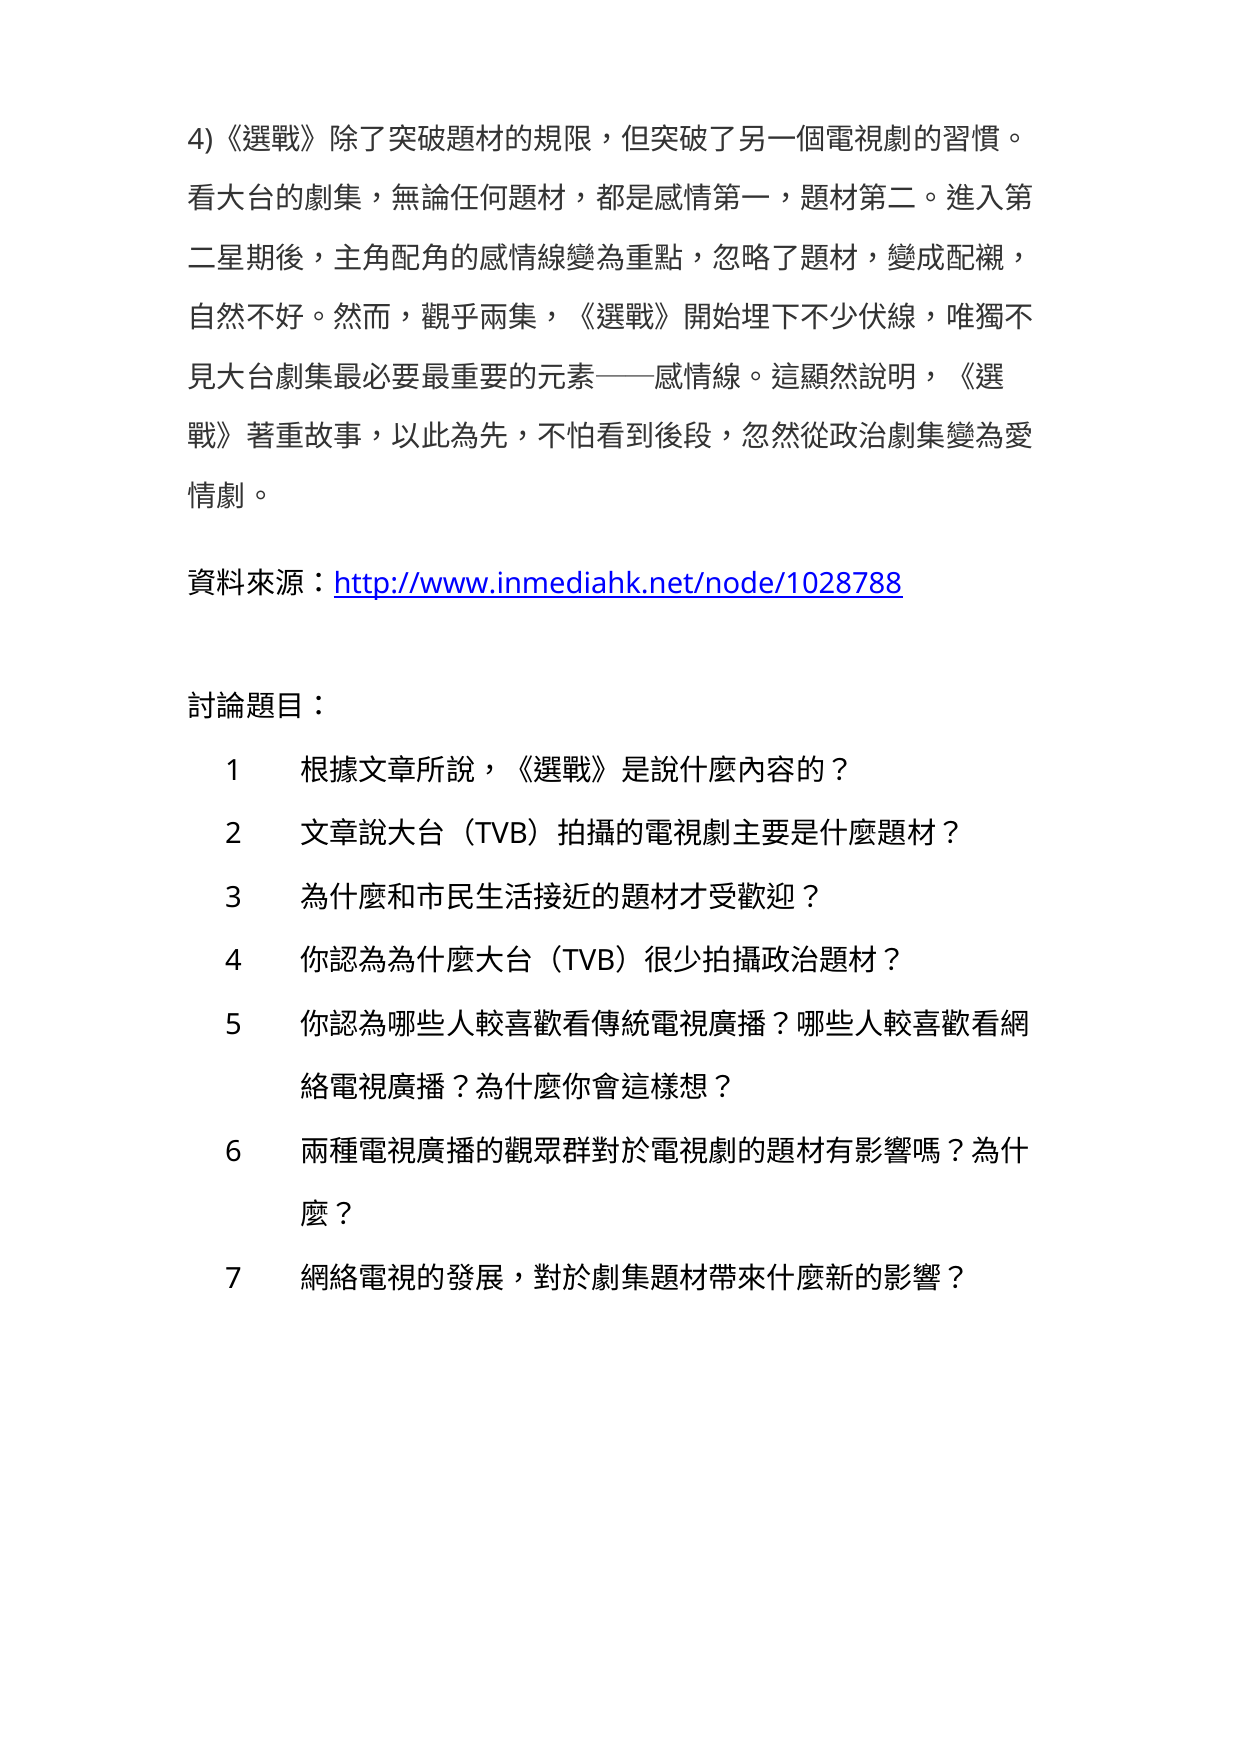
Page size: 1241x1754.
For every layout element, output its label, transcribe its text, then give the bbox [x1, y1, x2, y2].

list 網絡電視的發展，對於劇集題材帶來什麼新的影響？ [225, 1254, 1053, 1297]
text 4)《選戰》除了突破題材的規限，但突破了另一個電視劇的習慣。看大台的劇集，無論任何題材，都是感情第一，題材第二。進入第二星期後，主角配角的感情線變為重點，忽略了題材，變成配襯，自然不好。然而，觀乎兩集，《選戰》開始埋下不少伏線，唯獨不見大台劇集最必要最重要的元素──感情線。這顯然說明，《選戰》著重故事，以此為先，不怕看到後段，忽然從政治劇集變為愛情劇。 [187, 118, 1053, 515]
list 文章說大台（TVB）拍攝的電視劇主要是什麼題材？ [225, 809, 1053, 852]
list 根據文章所說，《選戰》是說什麼內容的？ [225, 746, 1053, 788]
text 討論題目： [187, 683, 1053, 725]
text 資料來源：http://www.inmediahk.net/node/1028788 [187, 559, 1053, 602]
list 你認為哪些人較喜歡看傳統電視廣播？哪些人較喜歡看網絡電視廣播？為什麼你會這樣想？ [225, 1000, 1053, 1106]
list 為什麼和市民生活接近的題材才受歡迎？ [225, 873, 1053, 916]
list 兩種電視廣播的觀眾群對於電視劇的題材有影響嗎？為什麼？ [225, 1127, 1053, 1233]
list 你認為為什麼大台（TVB）很少拍攝政治題材？ [225, 937, 1053, 979]
